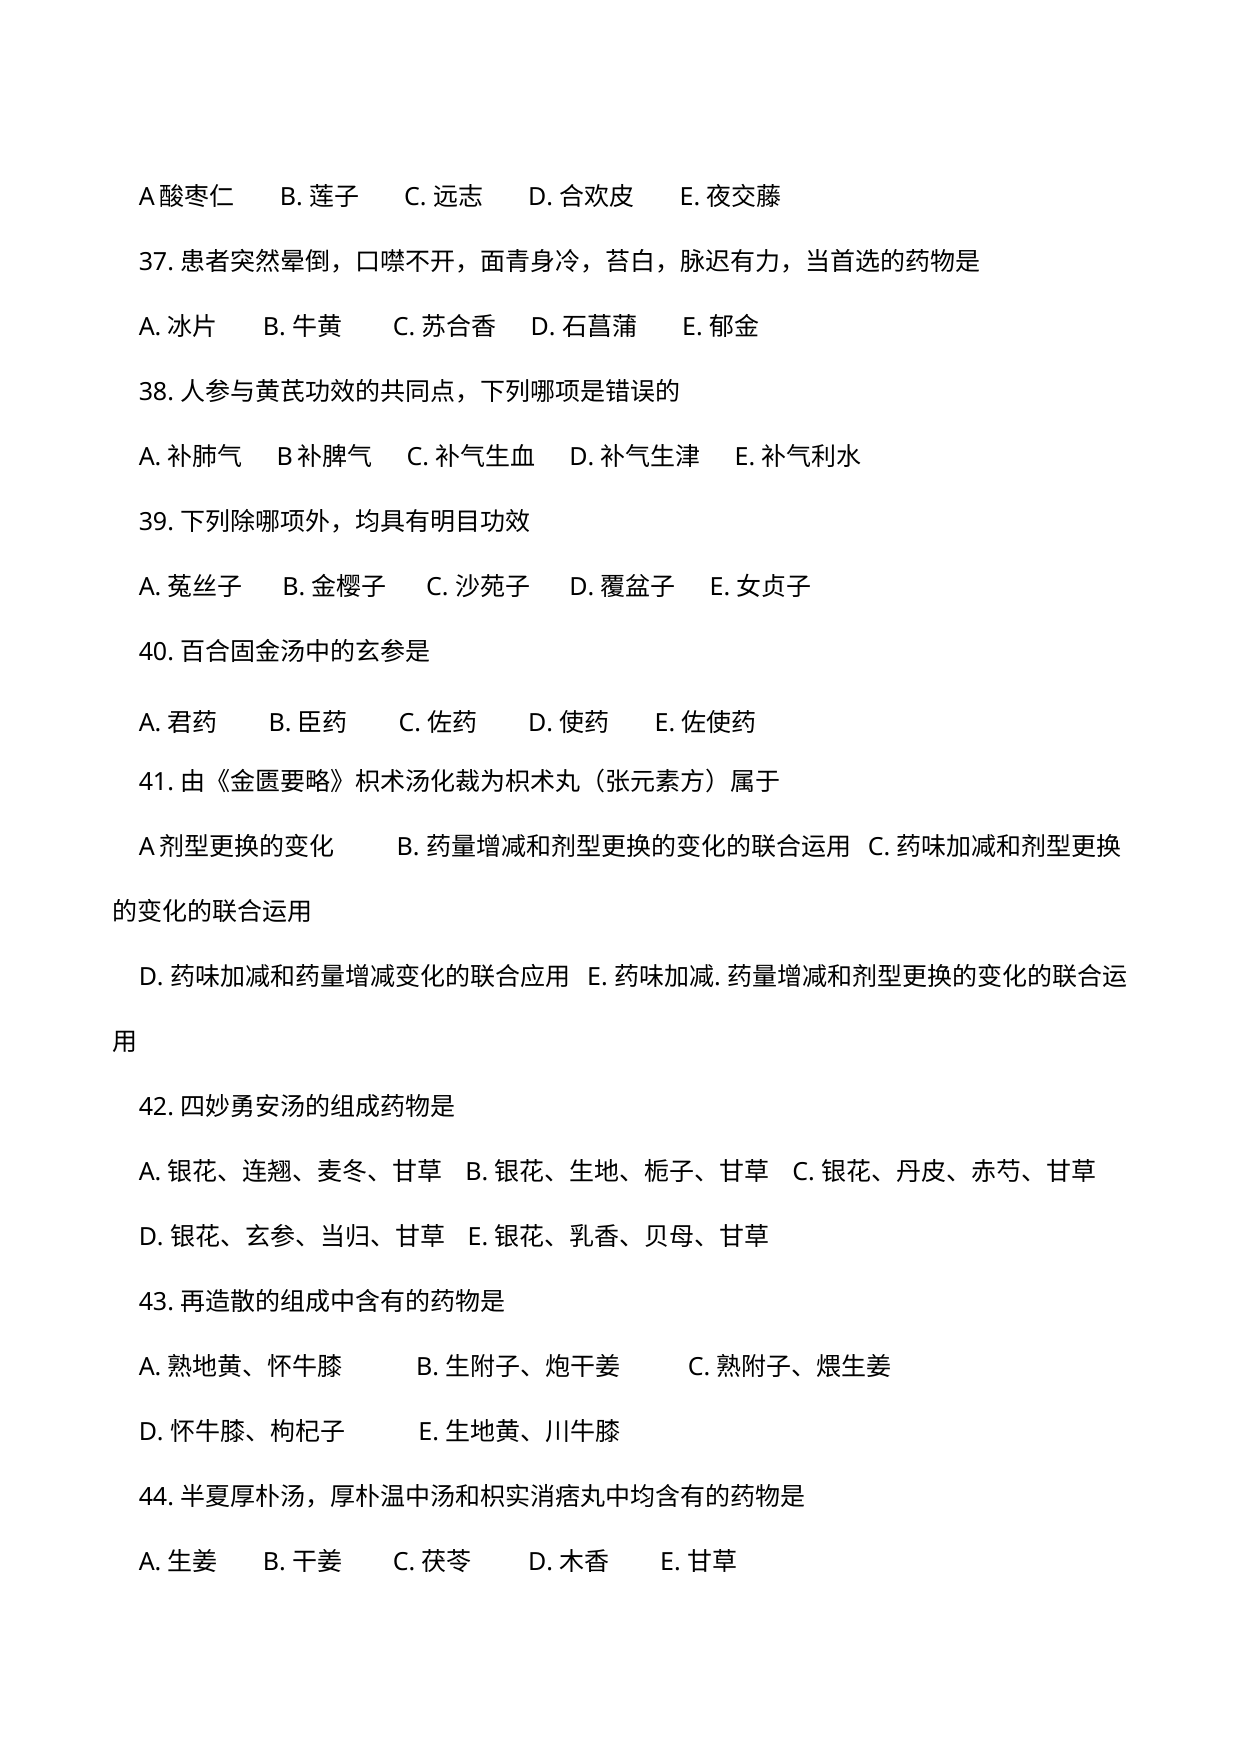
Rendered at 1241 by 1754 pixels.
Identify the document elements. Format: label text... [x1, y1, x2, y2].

text 38. 人参与黄芪功效的共同点，下列哪项是错误的 [112, 357, 1128, 422]
text A. 熟地黄、怀牛膝 B. 生附子、炮干姜 C. 熟附子、煨生姜 [112, 1332, 1128, 1397]
text A酸枣仁 B. 莲子 C. 远志 D. 合欢皮 E. 夜交藤 [112, 162, 1128, 227]
text A. 君药 B. 臣药 C. 佐药 D. 使药 E. 佐使药 [112, 682, 1128, 747]
text 39. 下列除哪项外，均具有明目功效 [112, 487, 1128, 552]
text A. 菟丝子 B. 金樱子 C. 沙苑子 D. 覆盆子 E. 女贞子 [112, 552, 1128, 617]
text A. 银花、连翘、麦冬、甘草 B. 银花、生地、栀子、甘草 C. 银花、丹皮、赤芍、甘草 [112, 1137, 1128, 1202]
text 44. 半夏厚朴汤，厚朴温中汤和枳实消痞丸中均含有的药物是 [112, 1462, 1128, 1527]
text 41. 由《金匮要略》枳术汤化裁为枳术丸（张元素方）属于 [112, 747, 1128, 812]
text A. 冰片 B. 牛黄 C. 苏合香 D. 石菖蒲 E. 郁金 [112, 292, 1128, 357]
text 37. 患者突然晕倒，口噤不开，面青身冷，苔白，脉迟有力，当首选的药物是 [112, 227, 1128, 292]
text 40. 百合固金汤中的玄参是 [112, 617, 1128, 682]
text D. 怀牛膝、枸杞子 E. 生地黄、川牛膝 [112, 1397, 1128, 1462]
text A剂型更换的变化 B. 药量增减和剂型更换的变化的联合运用 C. 药味加减和剂型更换的变化的联合运用 [112, 812, 1128, 942]
text A. 生姜 B. 干姜 C. 茯苓 D. 木香 E. 甘草 [112, 1527, 1128, 1592]
text A. 补肺气 B补脾气 C. 补气生血 D. 补气生津 E. 补气利水 [112, 422, 1128, 487]
text 43. 再造散的组成中含有的药物是 [112, 1267, 1128, 1332]
text 42. 四妙勇安汤的组成药物是 [112, 1072, 1128, 1137]
text D. 银花、玄参、当归、甘草 E. 银花、乳香、贝母、甘草 [112, 1202, 1128, 1267]
text D. 药味加减和药量增减变化的联合应用 E. 药味加减. 药量增减和剂型更换的变化的联合运用 [112, 942, 1128, 1072]
